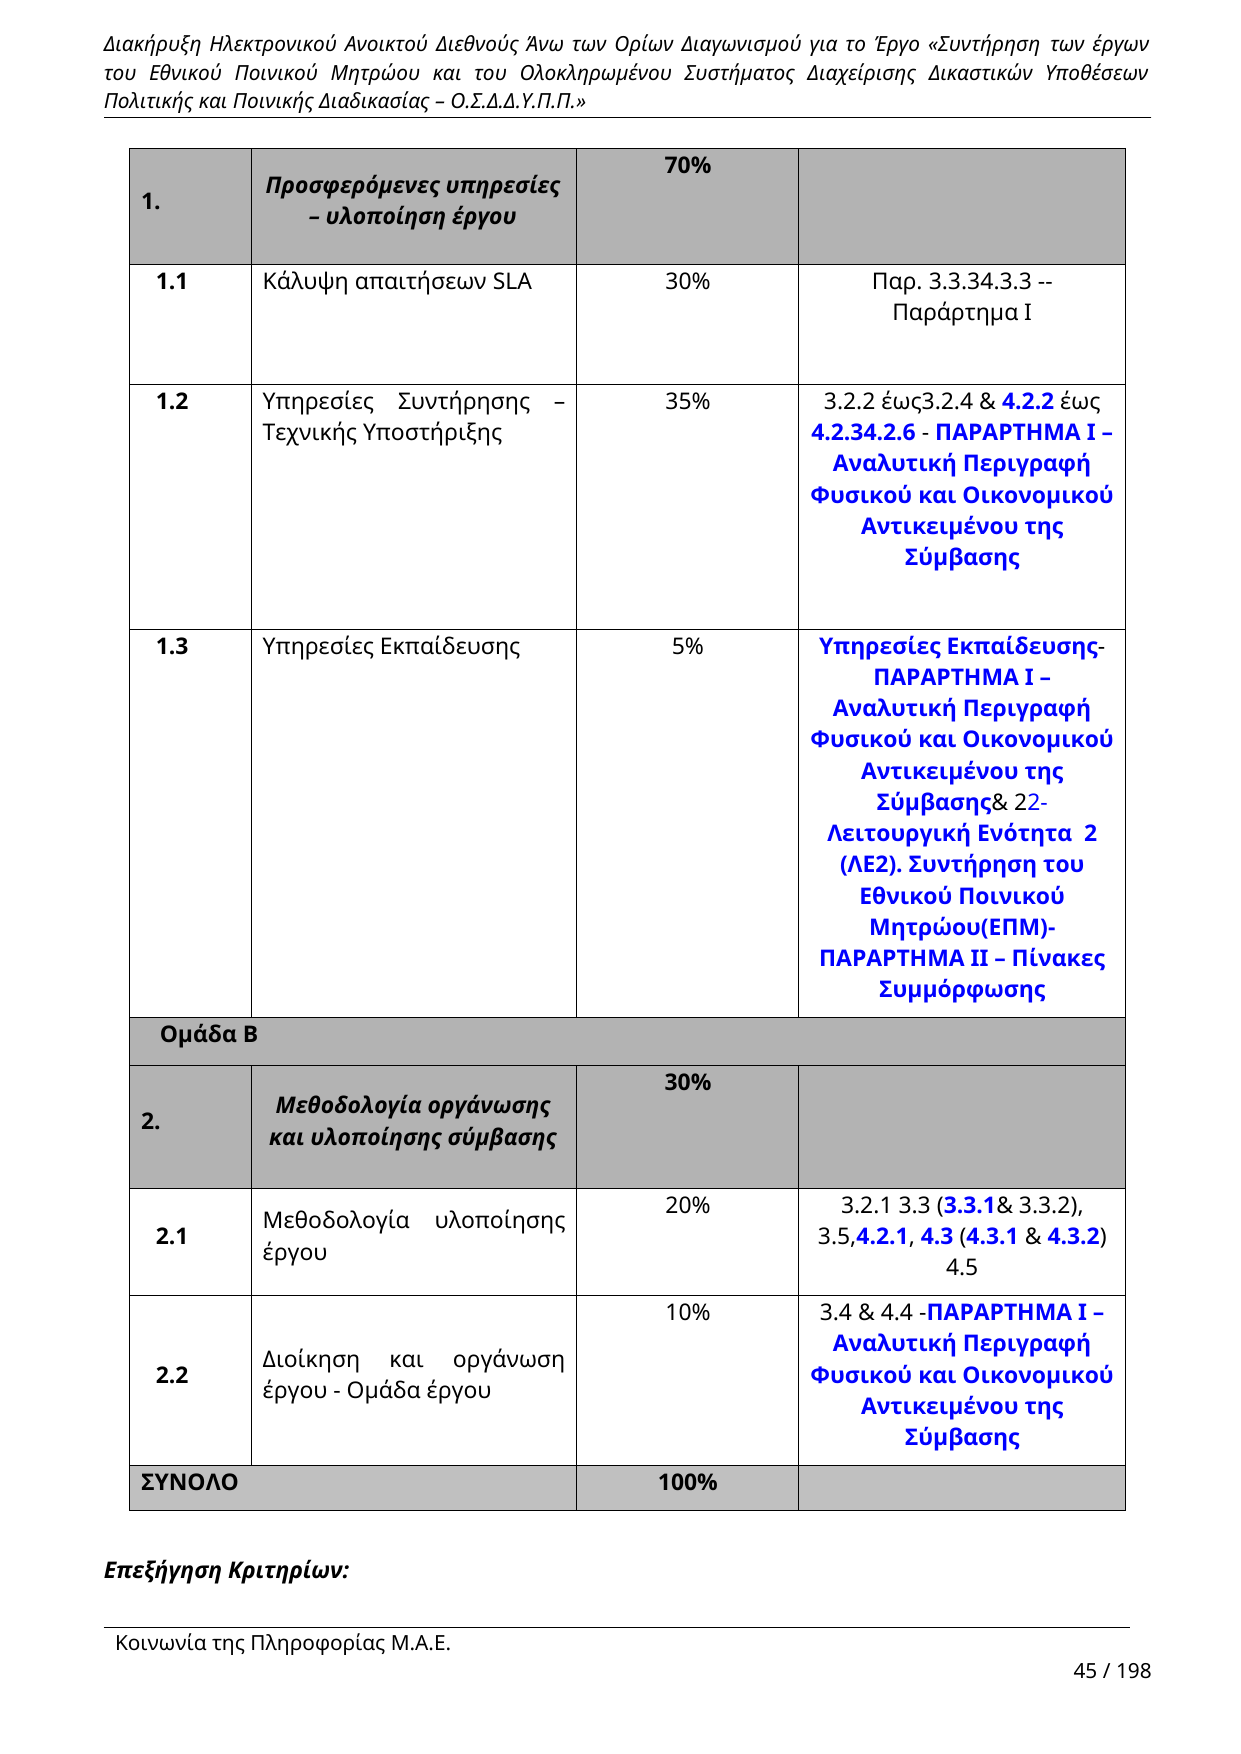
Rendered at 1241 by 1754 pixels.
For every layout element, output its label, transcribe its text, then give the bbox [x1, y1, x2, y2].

table_cell [130, 149, 251, 264]
table_cell 30% [577, 265, 798, 384]
table_cell 70% [577, 149, 798, 264]
text Επεξήγηση Κριτηρίων: [103, 1554, 1151, 1586]
table_cell Μεθοδολογία υλοποίησης έργου [252, 1189, 576, 1295]
table_cell 2.1 [130, 1189, 251, 1295]
table_cell Υπηρεσίες Εκπαίδευσης- ΠΑΡΑΡΤΗΜΑ Ι – Αναλυτική Περιγραφή Φυσικού και Οικονομικού Αντικειμένου της Σύμβασης& 22-Λειτουργική Ενότητα 2 (ΛΕ2). Συντήρηση του Εθνικού Ποινικού Μητρώου(ΕΠΜ)-ΠΑΡΑΡΤΗΜΑ ΙΙ – Πίνακες Συμμόρφωσης [799, 630, 1125, 1017]
table_cell [799, 149, 1125, 264]
table_cell 3.4 & 4.4 -ΠΑΡΑΡΤΗΜΑ Ι – Αναλυτική Περιγραφή Φυσικού και Οικονομικού Αντικειμένου της Σύμβασης [799, 1296, 1125, 1465]
table_cell 3.2.1 3.3 (3.3.1& 3.3.2), 3.5,4.2.1, 4.3 (4.3.1 & 4.3.2) 4.5 [799, 1189, 1125, 1295]
table_cell 1.2 [130, 385, 251, 629]
table_cell [799, 1066, 1125, 1188]
table_cell [799, 1466, 1125, 1510]
table_cell 100% [577, 1466, 798, 1510]
table_cell 1.1 [130, 265, 251, 384]
table_cell 5% [577, 630, 798, 1017]
table_cell 3.2.2 έως3.2.4 & 4.2.2 έως 4.2.34.2.6 - ΠΑΡΑΡΤΗΜΑ Ι – Αναλυτική Περιγραφή Φυσικού και Οικονομικού Αντικειμένου της Σύμβασης [799, 385, 1125, 629]
table_cell Μεθοδολογία οργάνωσης και υλοποίησης σύμβασης [252, 1066, 576, 1188]
table_cell 35% [577, 385, 798, 629]
table_cell 1.3 [130, 630, 251, 1017]
table_cell ΣΥΝΟΛΟ [130, 1466, 576, 1510]
table_cell 10% [577, 1296, 798, 1465]
table_cell Υπηρεσίες Συντήρησης – Τεχνικής Υποστήριξης [252, 385, 576, 629]
table_cell Παρ. 3.3.34.3.3 -- Παράρτημα Ι [799, 265, 1125, 384]
table_cell 30% [577, 1066, 798, 1188]
table_cell Ομάδα Β [130, 1018, 1125, 1065]
table_cell 20% [577, 1189, 798, 1295]
table_cell Υπηρεσίες Εκπαίδευσης [252, 630, 576, 1017]
table_cell [130, 1066, 251, 1188]
table_cell Προσφερόμενες υπηρεσίες – υλοποίηση έργου [252, 149, 576, 264]
table_cell 2.2 [130, 1296, 251, 1465]
table_cell Διοίκηση και οργάνωση έργου - Ομάδα έργου [252, 1296, 576, 1465]
table_cell Κάλυψη απαιτήσεων SLA [252, 265, 576, 384]
